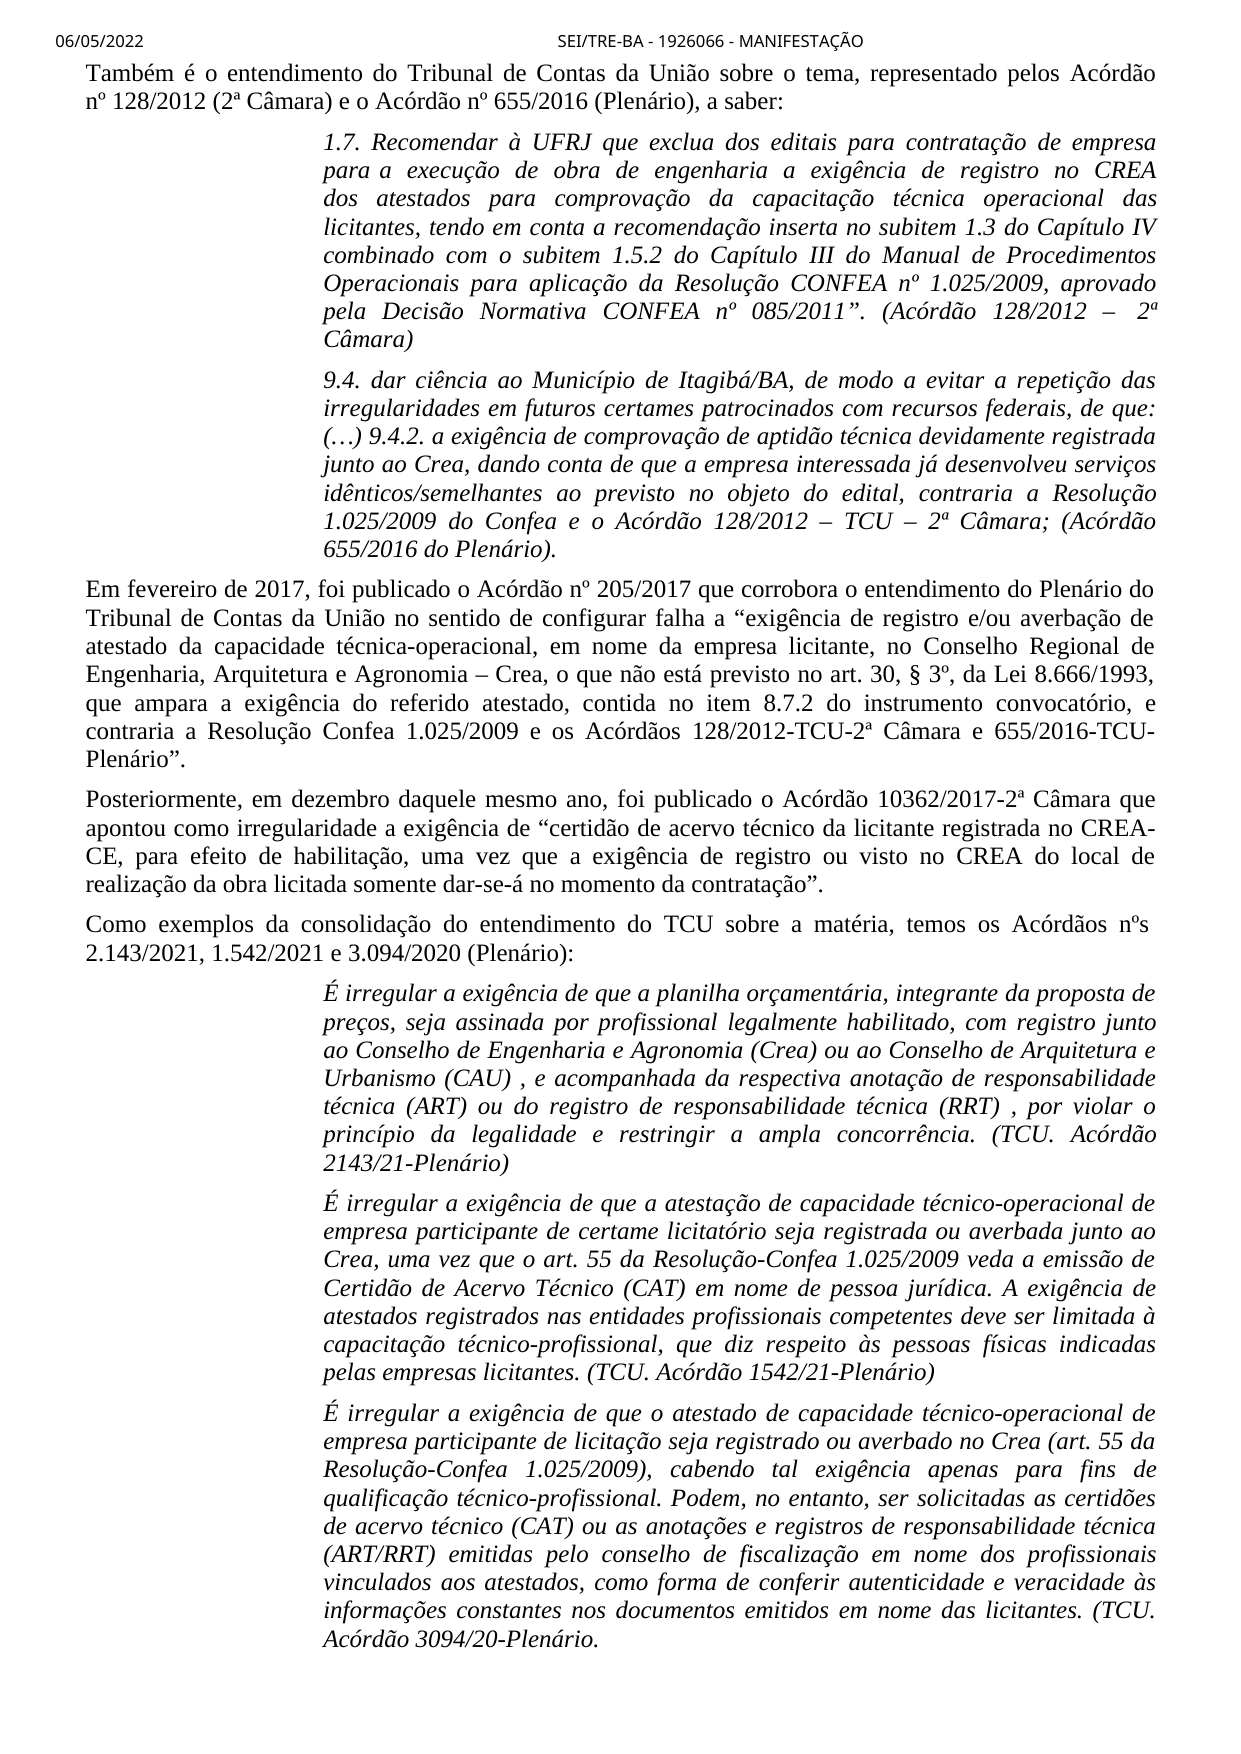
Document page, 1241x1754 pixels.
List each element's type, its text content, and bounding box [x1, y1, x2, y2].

text Posteriormente, em dezembro daquele mesmo ano, foi publicado o Acórdão 10362/2017-2ª Câmara que apontou como irregularidade a exigência de “certidão de acervo técnico da licitante registrada no CREA- CE, para efeito de habilitação, uma vez que a exigência de registro ou visto no CREA do local de realização da obra licitada somente dar-se-á no momento da contratação”. [85, 785, 1157, 898]
text É irregular a exigência de que o atestado de capacidade técnico-operacional de empresa participante de licitação seja registrado ou averbado no Crea (art. 55 da Resolução-Confea 1.025/2009), cabendo tal exigência apenas para fins de qualificação técnico-profissional. Podem, no entanto, ser solicitadas as certidões de acervo técnico (CAT) ou as anotações e registros de responsabilidade técnica (ART/RRT) emitidas pelo conselho de fiscalização em nome dos profissionais vinculados aos atestados, como forma de conferir autenticidade e veracidade às informações constantes nos documentos emitidos em nome das licitantes. (TCU. Acórdão 3094/20-Plenário. [323, 1398, 1157, 1652]
subtitle Também é o entendimento do Tribunal de Contas da União sobre o tema, representado pelos Acórdão nº 128/2012 (2ª Câmara) e o Acórdão nº 655/2016 (Plenário), a saber: [85, 59, 1157, 115]
text É irregular a exigência de que a planilha orçamentária, integrante da proposta de preços, seja assinada por profissional legalmente habilitado, com registro junto ao Conselho de Engenharia e Agronomia (Crea) ou ao Conselho de Arquitetura e Urbanismo (CAU) , e acompanhada da respectiva anotação de responsabilidade técnica (ART) ou do registro de responsabilidade técnica (RRT) , por violar o princípio da legalidade e restringir a ampla concorrência. (TCU. Acórdão 2143/21-Plenário) [323, 979, 1157, 1176]
text É irregular a exigência de que a atestação de capacidade técnico-operacional de empresa participante de certame licitatório seja registrada ou averbada junto ao Crea, uma vez que o art. 55 da Resolução-Confea 1.025/2009 veda a emissão de Certidão de Acervo Técnico (CAT) em nome de pessoa jurídica. A exigência de atestados registrados nas entidades profissionais competentes deve ser limitada à capacitação técnico-profissional, que diz respeito às pessoas físicas indicadas pelas empresas licitantes. (TCU. Acórdão 1542/21-Plenário) [323, 1189, 1157, 1386]
subtitle Como exemplos da consolidação do entendimento do TCU sobre a matéria, temos os Acórdãos nºs 2.143/2021, 1.542/2021 e 3.094/2020 (Plenário): [85, 910, 1151, 967]
text 9.4. dar ciência ao Município de Itagibá/BA, de modo a evitar a repetição das irregularidades em futuros certames patrocinados com recursos federais, de que: (…) 9.4.2. a exigência de comprovação de aptidão técnica devidamente registrada junto ao Crea, dando conta de que a empresa interessada já desenvolveu serviços idênticos/semelhantes ao previsto no objeto do edital, contraria a Resolução 1.025/2009 do Confea e o Acórdão 128/2012 – TCU – 2ª Câmara; (Acórdão 655/2016 do Plenário). [323, 366, 1157, 563]
text 1.7. Recomendar à UFRJ que exclua dos editais para contratação de empresa para a execução de obra de engenharia a exigência de registro no CREA dos atestados para comprovação da capacitação técnica operacional das licitantes, tendo em conta a recomendação inserta no subitem 1.3 do Capítulo IV combinado com o subitem 1.5.2 do Capítulo III do Manual de Procedimentos Operacionais para aplicação da Resolução CONFEA nº 1.025/2009, aprovado pela Decisão Normativa CONFEA nº 085/2011”. (Acórdão 128/2012 – 2ª Câmara) [323, 127, 1157, 353]
subtitle Em fevereiro de 2017, foi publicado o Acórdão nº 205/2017 que corrobora o entendimento do Plenário do Tribunal de Contas da União no sentido de configurar falha a “exigência de registro e/ou averbação de atestado da capacidade técnica-operacional, em nome da empresa licitante, no Conselho Regional de Engenharia, Arquitetura e Agronomia – Crea, o que não está previsto no art. 30, § 3º, da Lei 8.666/1993, que ampara a exigência do referido atestado, contida no item 8.7.2 do instrumento convocatório, e contraria a Resolução Confea 1.025/2009 e os Acórdãos 128/2012-TCU-2ª Câmara e 655/2016-TCU- Plenário”. [85, 575, 1156, 773]
